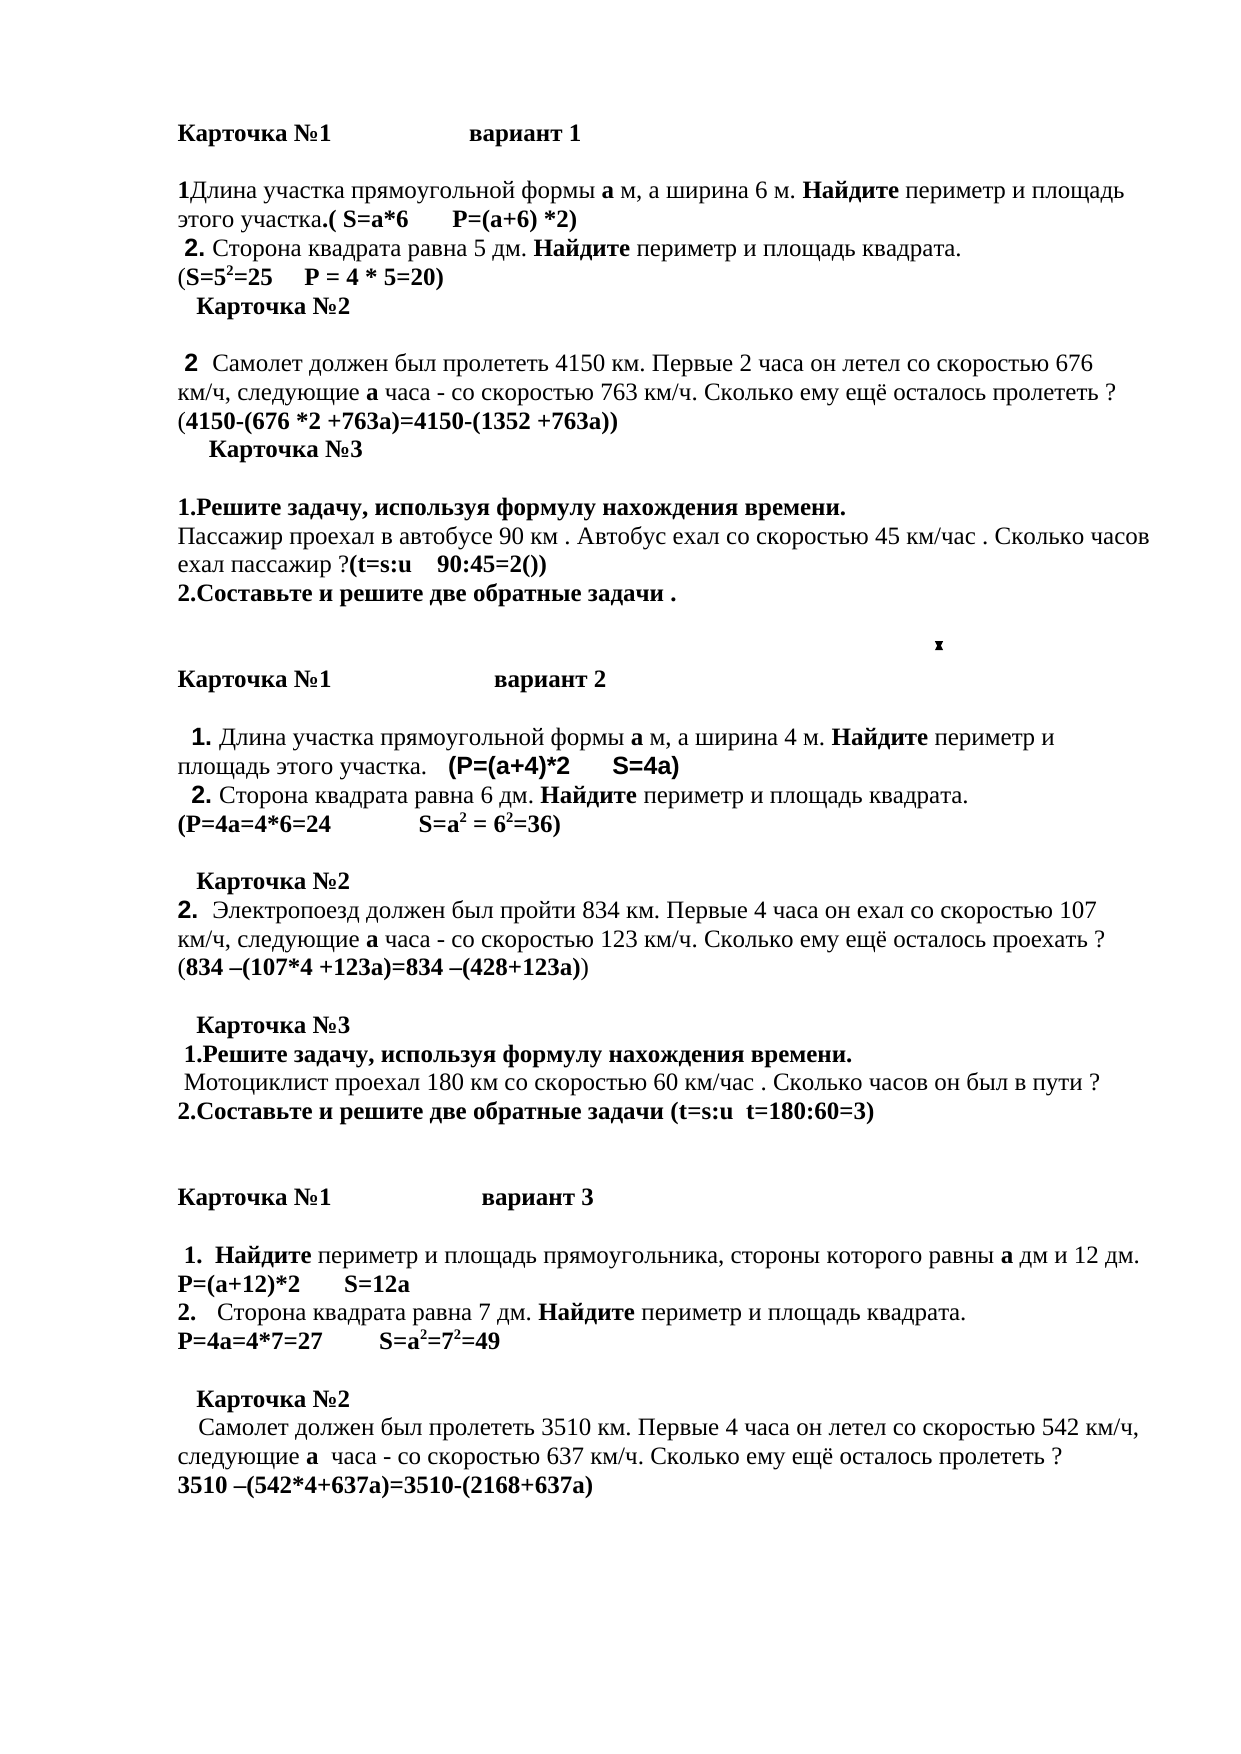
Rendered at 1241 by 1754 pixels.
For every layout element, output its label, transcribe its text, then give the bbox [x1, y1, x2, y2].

text 3510 –(542*4+637a)=3510-(2168+637a) [177, 1470, 1152, 1499]
text (S=52=25 P = 4 * 5=20) [177, 262, 1152, 291]
text 1Длина участка прямоугольной формы а м, а ширина 6 м. Найдите периметр и площадь этого участка.( S=a*6 P=(a+6) *2) [177, 176, 1152, 233]
text 2.Составьте и решите две обратные задачи (t=s:u t=180:60=3) [177, 1096, 1152, 1125]
text P=4a=4*7=27 S=a2=72=49 [177, 1326, 1152, 1355]
text 2. Электропоезд должен был пройти 834 км. Первые 4 часа он ехал со скоростью 107 км/ч, следующие а часа - со скоростью 123 км/ч. Сколько ему ещё осталось проехать ? [177, 895, 1152, 952]
text Пассажир проехал в автобусе 90 км . Автобус ехал со скоростью 45 км/час . Сколько часов ехал пассажир ?(t=s:u 90:45=2()) [177, 521, 1152, 578]
text Карточка №3 [177, 434, 1152, 463]
text Карточка №3 [177, 1010, 1152, 1039]
text P=(a+12)*2 S=12a [177, 1269, 1152, 1297]
text Карточка №2 [177, 291, 1152, 319]
text 2. Сторона квадрата равна 5 дм. Найдите периметр и площадь квадрата. [177, 233, 1152, 262]
text 1.Решите задачу, используя формулу нахождения времени. [177, 1039, 1152, 1067]
text 1.Решите задачу, используя формулу нахождения времени. [177, 492, 1152, 521]
text 2. Сторона квадрата равна 7 дм. Найдите периметр и площадь квадрата. [177, 1297, 1152, 1326]
text 2.Составьте и решите две обратные задачи . [177, 578, 1152, 607]
text Самолет должен был пролететь 3510 км. Первые 4 часа он летел со скоростью 542 км/ч, следующие а часа - со скоростью 637 км/ч. Сколько ему ещё осталось пролететь ? [177, 1412, 1152, 1470]
text (P=4a=4*6=24 S=a2 = 62=36) [177, 809, 1152, 837]
text 2 Самолет должен был пролететь 4150 км. Первые 2 часа он летел со скоростью 676 км/ч, следующие а часа - со скоростью 763 км/ч. Сколько ему ещё осталось пролететь ? [177, 348, 1152, 406]
text (4150-(676 *2 +763a)=4150-(1352 +763a)) [177, 406, 1152, 434]
text Карточка №1 вариант 3 [177, 1182, 1152, 1211]
text Карточка №2 [177, 866, 1152, 895]
text Карточка №1 вариант 2 [177, 664, 1152, 693]
text 1. Найдите периметр и площадь прямоугольника, стороны которого равны а дм и 12 дм. [177, 1240, 1152, 1269]
text Карточка №2 [177, 1384, 1152, 1412]
text 2. Сторона квадрата равна 6 дм. Найдите периметр и площадь квадрата. [177, 780, 1152, 809]
text 1. Длина участка прямоугольной формы а м, а ширина 4 м. Найдите периметр и площадь этого участка. (P=(a+4)*2 S=4a) [177, 722, 1152, 780]
text Карточка №1 вариант 1 [177, 118, 1152, 147]
text Мотоциклист проехал 180 км со скоростью 60 км/час . Сколько часов он был в пути ? [177, 1067, 1152, 1096]
text (834 –(107*4 +123a)=834 –(428+123a)) [177, 952, 1152, 981]
